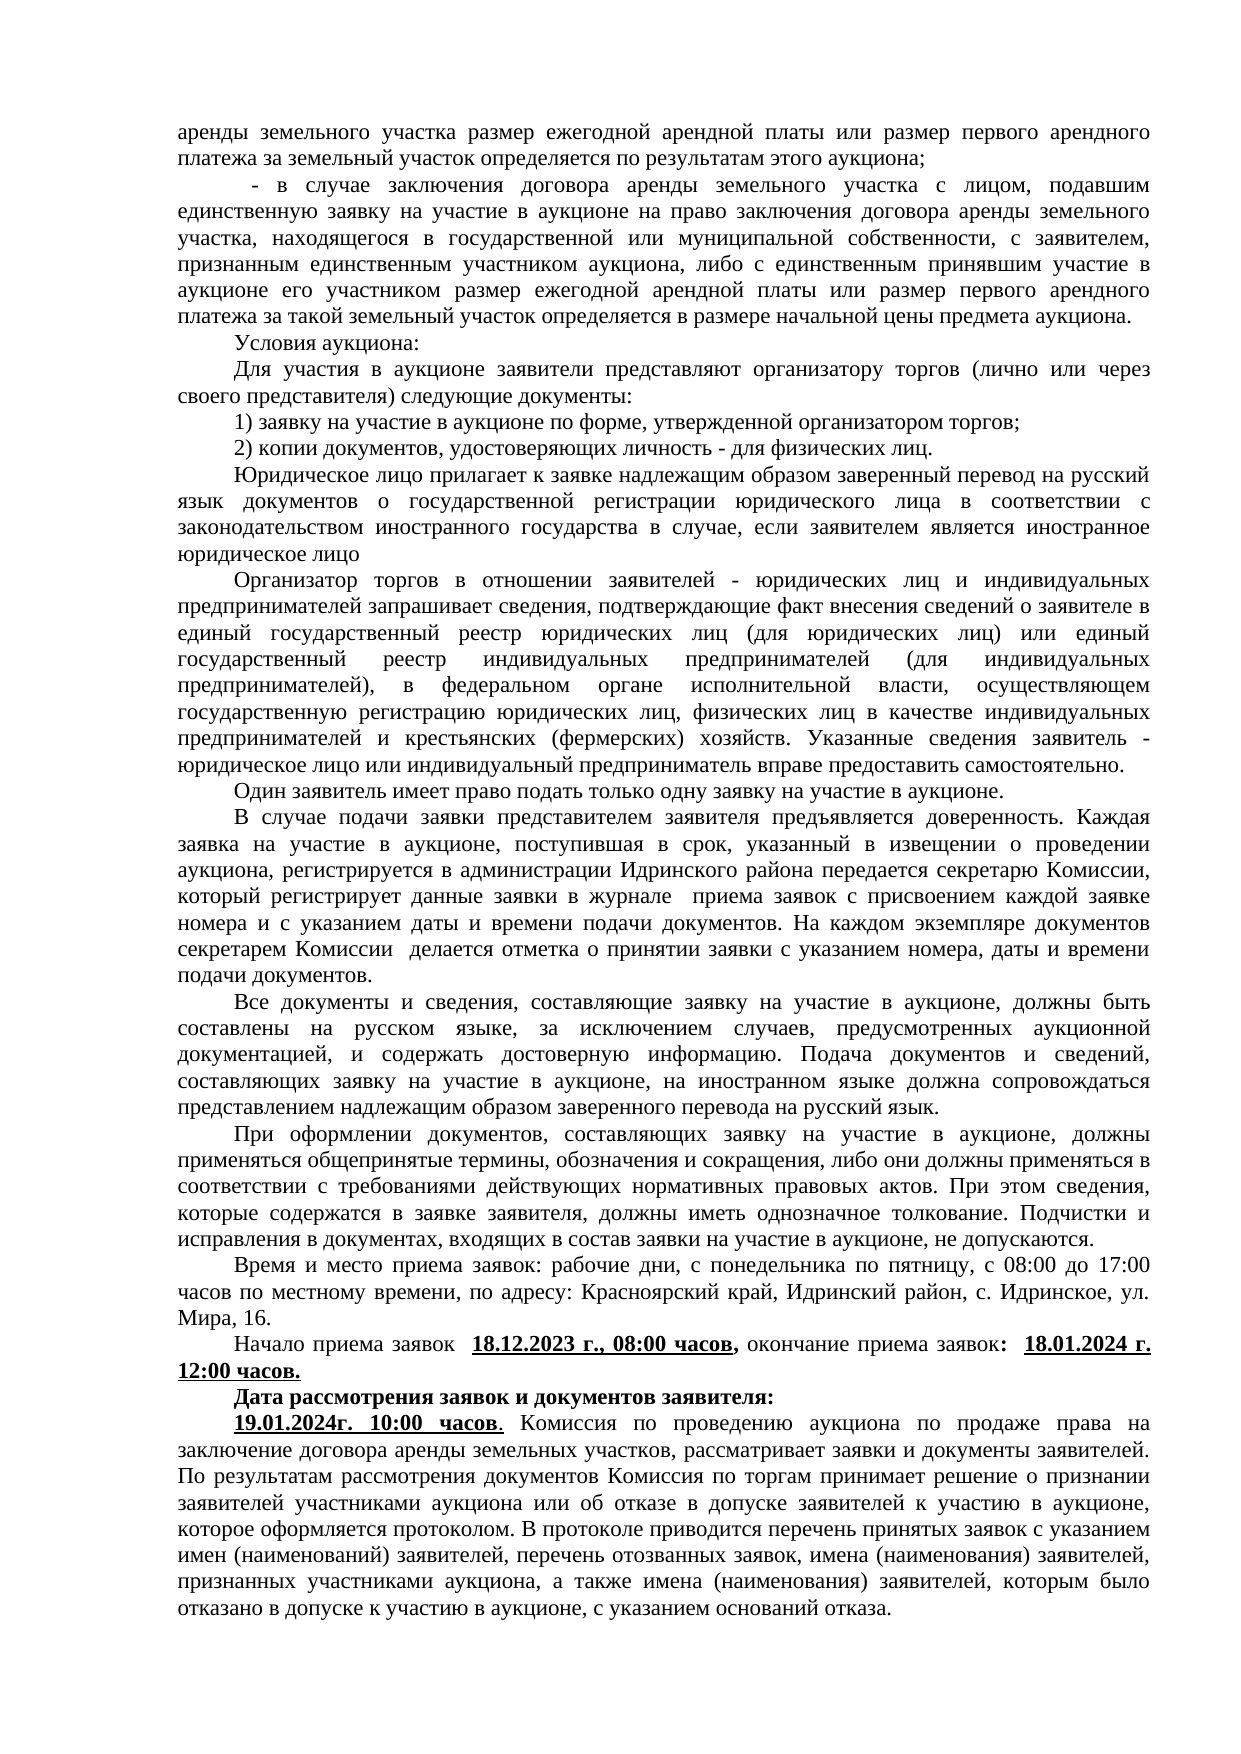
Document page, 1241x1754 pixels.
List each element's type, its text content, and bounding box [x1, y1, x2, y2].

text Условия аукциона: [177, 329, 1152, 355]
text Для участия в аукционе заявители представляют организатору торгов (лично или через своего представителя) следующие документы: [177, 355, 1152, 408]
text Один заявитель имеет право подать только одну заявку на участие в аукционе. [177, 777, 1152, 803]
text Организатор торгов в отношении заявителей - юридических лиц и индивидуальных предпринимателей запрашивает сведения, подтверждающие факт внесения сведений о заявителе в единый государственный реестр юридических лиц (для юридических лиц) или единый государственный реестр индивидуальных предпринимателей (для индивидуальных предпринимателей), в федеральном органе исполнительной власти, осуществляющем государственную регистрацию юридических лиц, физических лиц в качестве индивидуальных предпринимателей и крестьянских (фермерских) хозяйств. Указанные сведения заявитель - юридическое лицо или индивидуальный предприниматель вправе предоставить самостоятельно. [177, 566, 1152, 777]
text 1) заявку на участие в аукционе по форме, утвержденной организатором торгов; [177, 408, 1152, 434]
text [177, 118, 1152, 171]
text В случае подачи заявки представителем заявителя предъявляется доверенность. Каждая заявка на участие в аукционе, поступившая в срок, указанный в извещении о проведении аукциона, регистрируется в администрации Идринского района передается секретарю Комиссии, который регистрирует данные заявки в журнале приема заявок с присвоением каждой заявке номера и с указанием даты и времени подачи документов. На каждом экземпляре документов секретарем Комиссии делается отметка о принятии заявки с указанием номера, даты и времени подачи документов. [177, 803, 1152, 988]
text 19.01.2024г. 10:00 часов. Комиссия по проведению аукциона по продаже права на заключение договора аренды земельных участков, рассматривает заявки и документы заявителей. По результатам рассмотрения документов Комиссия по торгам принимает решение о признании заявителей участниками аукциона или об отказе в допуске заявителей к участию в аукционе, которое оформляется протоколом. В протоколе приводится перечень принятых заявок с указанием имен (наименований) заявителей, перечень отозванных заявок, имена (наименования) заявителей, признанных участниками аукциона, а также имена (наименования) заявителей, которым было отказано в допуске к участию в аукционе, с указанием оснований отказа. [177, 1409, 1152, 1620]
text Начало приема заявок 18.12.2023 г., 08:00 часов, окончание приема заявок: 18.01.2024 г. 12:00 часов. [177, 1330, 1152, 1383]
text 2) копии документов, удостоверяющих личность - для физических лиц. [177, 434, 1152, 461]
text Юридическое лицо прилагает к заявке надлежащим образом заверенный перевод на русский язык документов о государственной регистрации юридического лица в соответствии с законодательством иностранного государства в случае, если заявителем является иностранное юридическое лицо [177, 461, 1152, 566]
text При оформлении документов, составляющих заявку на участие в аукционе, должны применяться общепринятые термины, обозначения и сокращения, либо они должны применяться в соответствии с требованиями действующих нормативных правовых актов. При этом сведения, которые содержатся в заявке заявителя, должны иметь однозначное толкование. Подчистки и исправления в документах, входящих в состав заявки на участие в аукционе, не допускаются. [177, 1119, 1152, 1251]
text Время и место приема заявок: рабочие дни, с понедельника по пятницу, с 08:00 до 17:00 часов по местному времени, по адресу: Красноярский край, Идринский район, с. Идринское, ул. Мира, 16. [177, 1251, 1152, 1330]
text Все документы и сведения, составляющие заявку на участие в аукционе, должны быть составлены на русском языке, за исключением случаев, предусмотренных аукционной документацией, и содержать достоверную информацию. Подача документов и сведений, составляющих заявку на участие в аукционе, на иностранном языке должна сопровождаться представлением надлежащим образом заверенного перевода на русский язык. [177, 988, 1152, 1119]
text - в случае заключения договора аренды земельного участка с лицом, подавшим единственную заявку на участие в аукционе на право заключения договора аренды земельного участка, находящегося в государственной или муниципальной собственности, с заявителем, признанным единственным участником аукциона, либо с единственным принявшим участие в аукционе его участником размер ежегодной арендной платы или размер первого арендного платежа за такой земельный участок определяется в размере начальной цены предмета аукциона. [177, 171, 1152, 329]
text Дата рассмотрения заявок и документов заявителя: [177, 1383, 1152, 1409]
